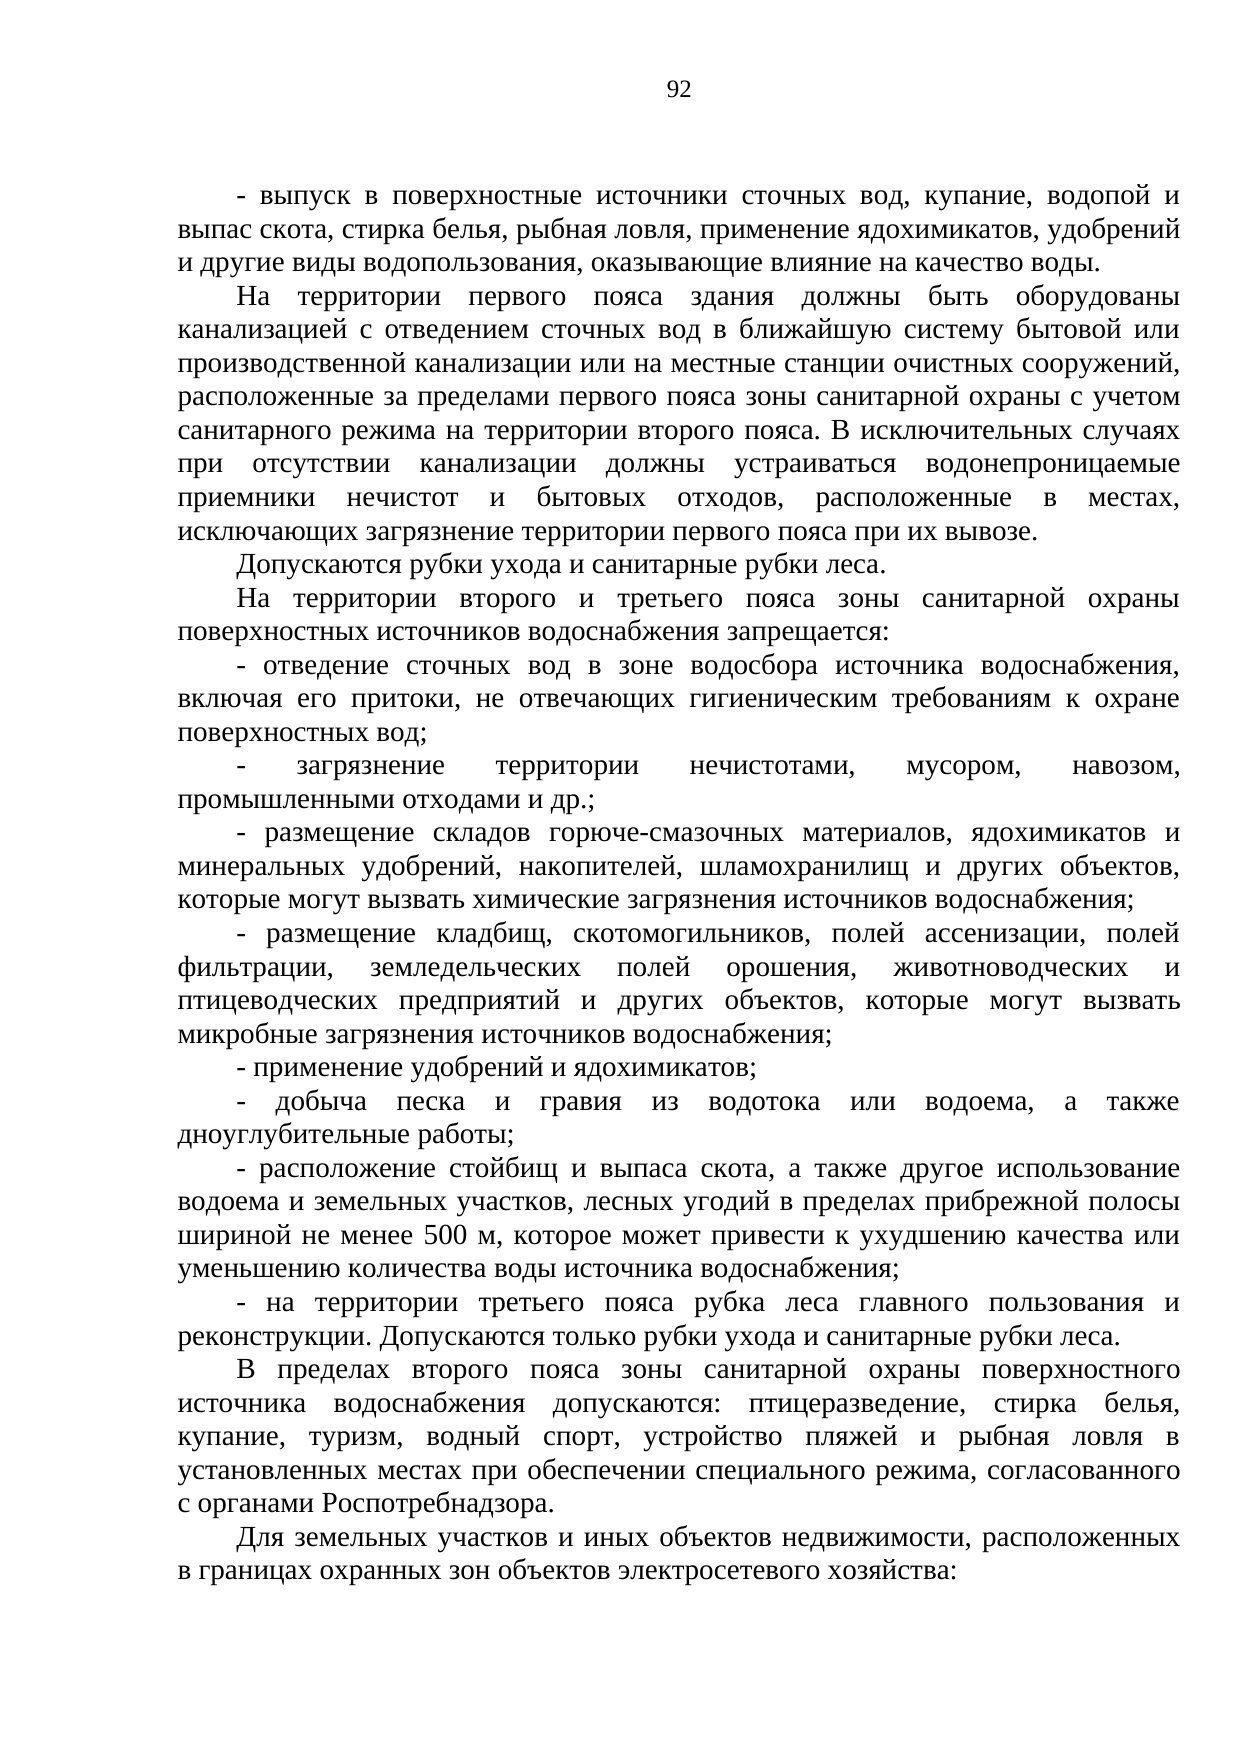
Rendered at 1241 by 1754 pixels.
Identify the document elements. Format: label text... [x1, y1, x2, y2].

text - отведение сточных вод в зоне водосбора источника водоснабжения, включая его притоки, не отвечающих гигиеническим требованиям к охране поверхностных вод; [177, 647, 1181, 747]
text В пределах второго пояса зоны санитарной охраны поверхностного источника водоснабжения допускаются: птицеразведение, стирка белья, купание, туризм, водный спорт, устройство пляжей и рыбная ловля в установленных местах при обеспечении специального режима, согласованного с органами Роспотребнадзора. [177, 1351, 1181, 1519]
text - выпуск в поверхностные источники сточных вод, купание, водопой и выпас скота, стирка белья, рыбная ловля, применение ядохимикатов, удобрений и другие виды водопользования, оказывающие влияние на качество воды. [177, 177, 1181, 278]
text На территории второго и третьего пояса зоны санитарной охраны поверхностных источников водоснабжения запрещается: [177, 580, 1181, 647]
text - размещение кладбищ, скотомогильников, полей ассенизации, полей фильтрации, земледельческих полей орошения, животноводческих и птицеводческих предприятий и других объектов, которые могут вызвать микробные загрязнения источников водоснабжения; [177, 915, 1181, 1049]
text Для земельных участков и иных объектов недвижимости, расположенных в границах охранных зон объектов электросетевого хозяйства: [177, 1519, 1181, 1586]
text На территории первого пояса здания должны быть оборудованы канализацией с отведением сточных вод в ближайшую систему бытовой или производственной канализации или на местные станции очистных сооружений, расположенные за пределами первого пояса зоны санитарной охраны с учетом санитарного режима на территории второго пояса. В исключительных случаях при отсутствии канализации должны устраиваться водонепроницаемые приемники нечистот и бытовых отходов, расположенные в местах, исключающих загрязнение территории первого пояса при их вывозе. [177, 278, 1181, 546]
text - на территории третьего пояса рубка леса главного пользования и реконструкции. Допускаются только рубки ухода и санитарные рубки леса. [177, 1284, 1181, 1351]
text - применение удобрений и ядохимикатов; [177, 1049, 1181, 1083]
text - расположение стойбищ и выпаса скота, а также другое использование водоема и земельных участков, лесных угодий в пределах прибрежной полосы шириной не менее , которое может привести к ухудшению качества или уменьшению количества воды источника водоснабжения; [177, 1150, 1181, 1284]
text - добыча песка и гравия из водотока или водоема, а также дноуглубительные работы; [177, 1083, 1181, 1150]
text Допускаются рубки ухода и санитарные рубки леса. [177, 546, 1181, 580]
text - размещение складов горюче-смазочных материалов, ядохимикатов и минеральных удобрений, накопителей, шламохранилищ и других объектов, которые могут вызвать химические загрязнения источников водоснабжения; [177, 814, 1181, 915]
text - загрязнение территории нечистотами, мусором, навозом, промышленными отходами и др.; [177, 747, 1181, 814]
